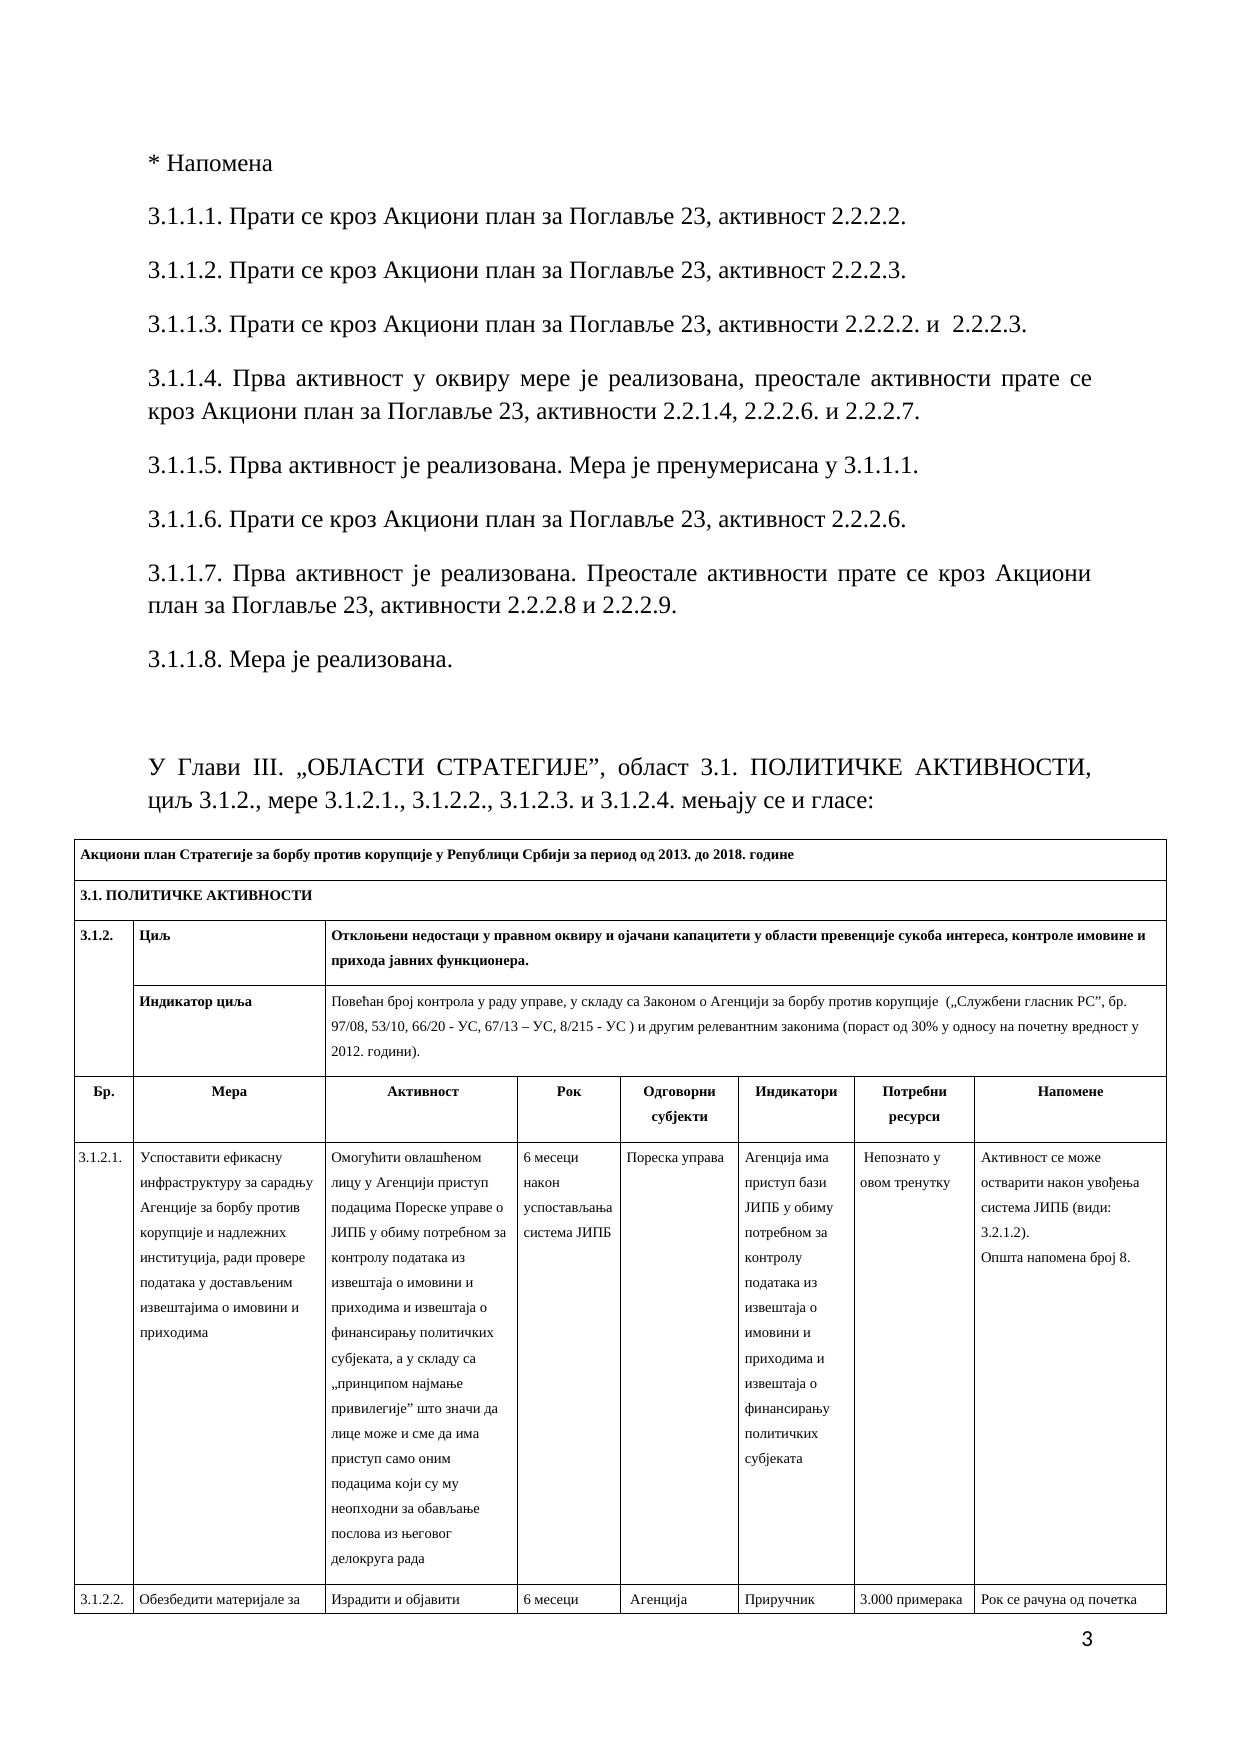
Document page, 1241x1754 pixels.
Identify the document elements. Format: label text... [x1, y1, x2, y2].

table_cell Пореска управа [621, 1143, 738, 1584]
table_cell Агенција [621, 1585, 738, 1613]
table_cell Мера [134, 1077, 325, 1142]
table_header Акциони план Стратегије зa борбу против корупције у Републици Србији за период од 2013. до 2018. године [75, 840, 1166, 879]
table_cell Непознато у овом тренутку [855, 1143, 974, 1584]
text 3.1.1.2. Прати се кроз Акциони план за Поглавље 23, активност 2.2.2.3. [148, 255, 1093, 284]
table_cell 3.1.2. [75, 921, 133, 1076]
table_cell Успоставити ефикасну инфраструктуру за сарадњу Агенције за борбу против корупције и надлежних институција, ради провере података у достављеним извештајима о имовини и приходима [134, 1143, 325, 1584]
table_cell Рок [518, 1077, 620, 1142]
text 3.1.1.5. Прва активност је реализована. Мера је пренумерисана у 3.1.1.1. [148, 450, 1093, 479]
table_cell Одговорни субјекти [621, 1077, 738, 1142]
text 3.1.1.1. Прати се кроз Акциони план за Поглавље 23, активност 2.2.2.2. [148, 201, 1093, 230]
text У Глави III. „ОБЛАСТИ СТРАТЕГИЈЕ”, област 3.1. ПОЛИТИЧКЕ АКТИВНОСТИ, циљ 3.1.2., мере 3.1.2.1., 3.1.2.2., 3.1.2.3. и 3.1.2.4. мењају се и гласе: [148, 752, 1093, 814]
text * Напомена [148, 148, 1093, 176]
table_cell 6 мeсeци [518, 1585, 620, 1613]
table_cell 3.1.2.1. [75, 1143, 133, 1584]
table_cell 3.1.2.2. [75, 1585, 133, 1613]
table_cell Индикатор циља [134, 986, 325, 1076]
table_cell 3.1. ПОЛИТИЧКЕ АКТИВНОСТИ [75, 881, 1166, 920]
table_cell Циљ [134, 921, 325, 985]
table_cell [855, 1585, 974, 1613]
table_cell 6 месеци након успостављања система ЈИПБ [518, 1143, 620, 1584]
text 3.1.1.3. Прати се кроз Акциони план за Поглавље 23, активности 2.2.2.2. и 2.2.2.3. [148, 309, 1093, 338]
table_cell Активност [326, 1077, 517, 1142]
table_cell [134, 1585, 325, 1613]
table_cell Напомене [975, 1077, 1166, 1142]
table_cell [326, 1585, 517, 1613]
text 3.1.1.7. Прва активност је реализована. Преостале активности прате се кроз Акциони план за Поглавље 23, активности 2.2.2.8 и 2.2.2.9. [148, 558, 1093, 619]
text 3.1.1.6. Прати се кроз Акциони план за Поглавље 23, активност 2.2.2.6. [148, 504, 1093, 532]
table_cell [975, 1585, 1166, 1613]
table_cell Бр. [75, 1077, 133, 1142]
table_cell Потребни ресурси [855, 1077, 974, 1142]
table_cell Повећан број контрола у раду управе, у складу са Законом о Агенцији за борбу против корупције („Службени гласник РС”, бр. 97/08, 53/10, 66/20 - УС, 67/13 – УС, 8/215 - УС ) и другим релевантним законима (пораст од 30% у односу на почетну вредност у 2012. години). [326, 986, 1166, 1076]
text 3.1.1.8. Мера је реализована. [148, 644, 1093, 673]
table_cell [739, 1585, 854, 1613]
table_cell Агенција има приступ бази ЈИПБ у обиму потребном за контролу података из извештаја о имовини и приходима и извештаја о финансирању политичких субјеката [739, 1143, 854, 1584]
table_cell Индикатори [739, 1077, 854, 1142]
table_cell Активност се може остварити након увођења система ЈИПБ (види: 3.2.1.2). Општа напомена број 8. [975, 1143, 1166, 1584]
table_cell Отклоњени недостаци у правном оквиру и ојачани капацитети у области превенције сукоба интереса, контроле имовине и прихода јавних функционера. [326, 921, 1166, 985]
table_cell Омогућити овлашћеном лицу у Агенцији приступ подацима Пореске управе о ЈИПБ у обиму потребном за контролу података из извештаја о имовини и приходима и извештаја о финансирању политичких субјеката, а у складу са „принципом најмање привилегије” што значи да лице може и сме да има приступ само оним подацима који су му неопходни за обављање послова из његовог делокруга рада [326, 1143, 517, 1584]
text 3.1.1.4. Прва активност у оквиру мере је реализована, преостале активности прате се кроз Акциони план за Поглавље 23, активности 2.2.1.4, 2.2.2.6. и 2.2.2.7. [148, 363, 1093, 425]
